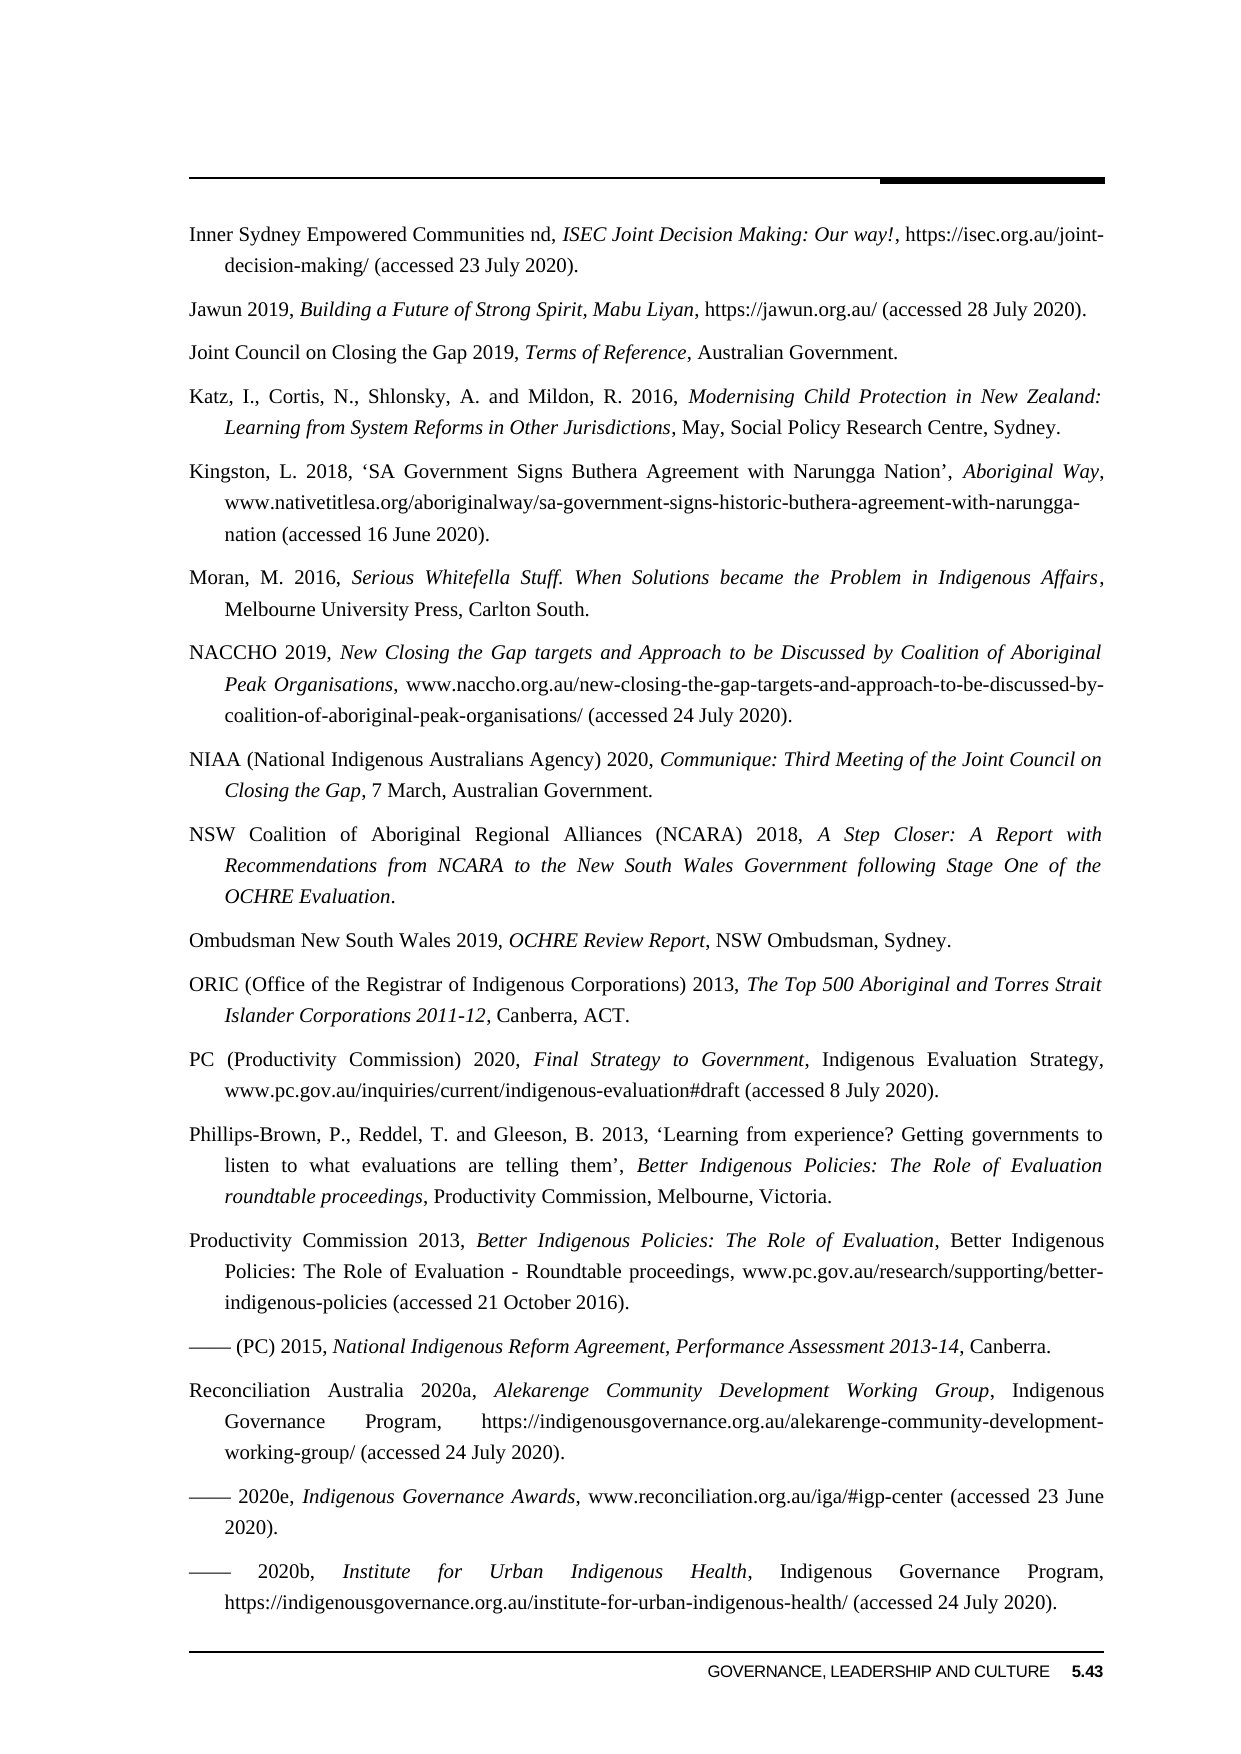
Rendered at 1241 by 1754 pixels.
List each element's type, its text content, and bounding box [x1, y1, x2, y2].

text Moran, M. 2016, Serious Whitefella Stuff. When Solutions became the Problem in Indigenous Affairs, Melbourne University Press, Carlton South. [189, 558, 1104, 621]
text Inner Sydney Empowered Communities nd, ISEC Joint Decision Making: Our way!, https://isec.org.au/joint-decision-making/ (accessed 23 July 2020). [189, 214, 1104, 277]
text —— 2020b, Institute for Urban Indigenous Health, Indigenous Governance Program, https://indigenousgovernance.org.au/institute-for-urban-indigenous-health/ (accessed 24 July 2020). [189, 1552, 1104, 1614]
text NSW Coalition of Aboriginal Regional Alliances (NCARA) 2018, A Step Closer: A Report with Recommendations from NCARA to the New South Wales Government following Stage One of the OCHRE Evaluation. [189, 814, 1104, 908]
text Jawun 2019, Building a Future of Strong Spirit, Mabu Liyan, https://jawun.org.au/ (accessed 28 July 2020). [189, 289, 1104, 321]
text Productivity Commission 2013, Better Indigenous Policies: The Role of Evaluation, Better Indigenous Policies: The Role of Evaluation - Roundtable proceedings, www.pc.gov.au/research/supporting/better-indigenous-policies (accessed 21 October 2016). [189, 1221, 1104, 1314]
text Kingston, L. 2018, ‘SA Government Signs Buthera Agreement with Narungga Nation’, Aboriginal Way, www.nativetitlesa.org/aboriginalway/sa-government-signs-historic-buthera-agreement-with-narungga-nation (accessed 16 June 2020). [189, 452, 1104, 546]
text Joint Council on Closing the Gap 2019, Terms of Reference, Australian Government. [189, 333, 1104, 364]
text PC (Productivity Commission) 2020, Final Strategy to Government, Indigenous Evaluation Strategy, www.pc.gov.au/inquiries/current/indigenous-evaluation#draft (accessed 8 July 2020). [189, 1039, 1104, 1102]
text ORIC (Office of the Registrar of Indigenous Corporations) 2013, The Top 500 Aboriginal and Torres Strait Islander Corporations 2011-12, Canberra, ACT. [189, 964, 1104, 1027]
text —— 2020e, Indigenous Governance Awards, www.reconciliation.org.au/iga/#igp-center (accessed 23 June 2020). [189, 1477, 1104, 1539]
text Katz, I., Cortis, N., Shlonsky, A. and Mildon, R. 2016, Modernising Child Protection in New Zealand: Learning from System Reforms in Other Jurisdictions, May, Social Policy Research Centre, Sydney. [189, 377, 1104, 439]
text Reconciliation Australia 2020a, Alekarenge Community Development Working Group, Indigenous Governance Program, https://indigenousgovernance.org.au/alekarenge-community-development-working-group/ (accessed 24 July 2020). [189, 1371, 1104, 1464]
text NIAA (National Indigenous Australians Agency) 2020, Communique: Third Meeting of the Joint Council on Closing the Gap, 7 March, Australian Government. [189, 739, 1104, 802]
text —— (PC) 2015, National Indigenous Reform Agreement, Performance Assessment 2013-14, Canberra. [189, 1327, 1104, 1358]
text Phillips-Brown, P., Reddel, T. and Gleeson, B. 2013, ‘Learning from experience? Getting governments to listen to what evaluations are telling them’, Better Indigenous Policies: The Role of Evaluation roundtable proceedings, Productivity Commission, Melbourne, Victoria. [189, 1114, 1104, 1208]
text NACCHO 2019, New Closing the Gap targets and Approach to be Discussed by Coalition of Aboriginal Peak Organisations, www.naccho.org.au/new-closing-the-gap-targets-and-approach-to-be-discussed-by-coalition-of-aboriginal-peak-organisations/ (accessed 24 July 2020). [189, 633, 1104, 727]
text Ombudsman New South Wales 2019, OCHRE Review Report, NSW Ombudsman, Sydney. [189, 921, 1104, 952]
